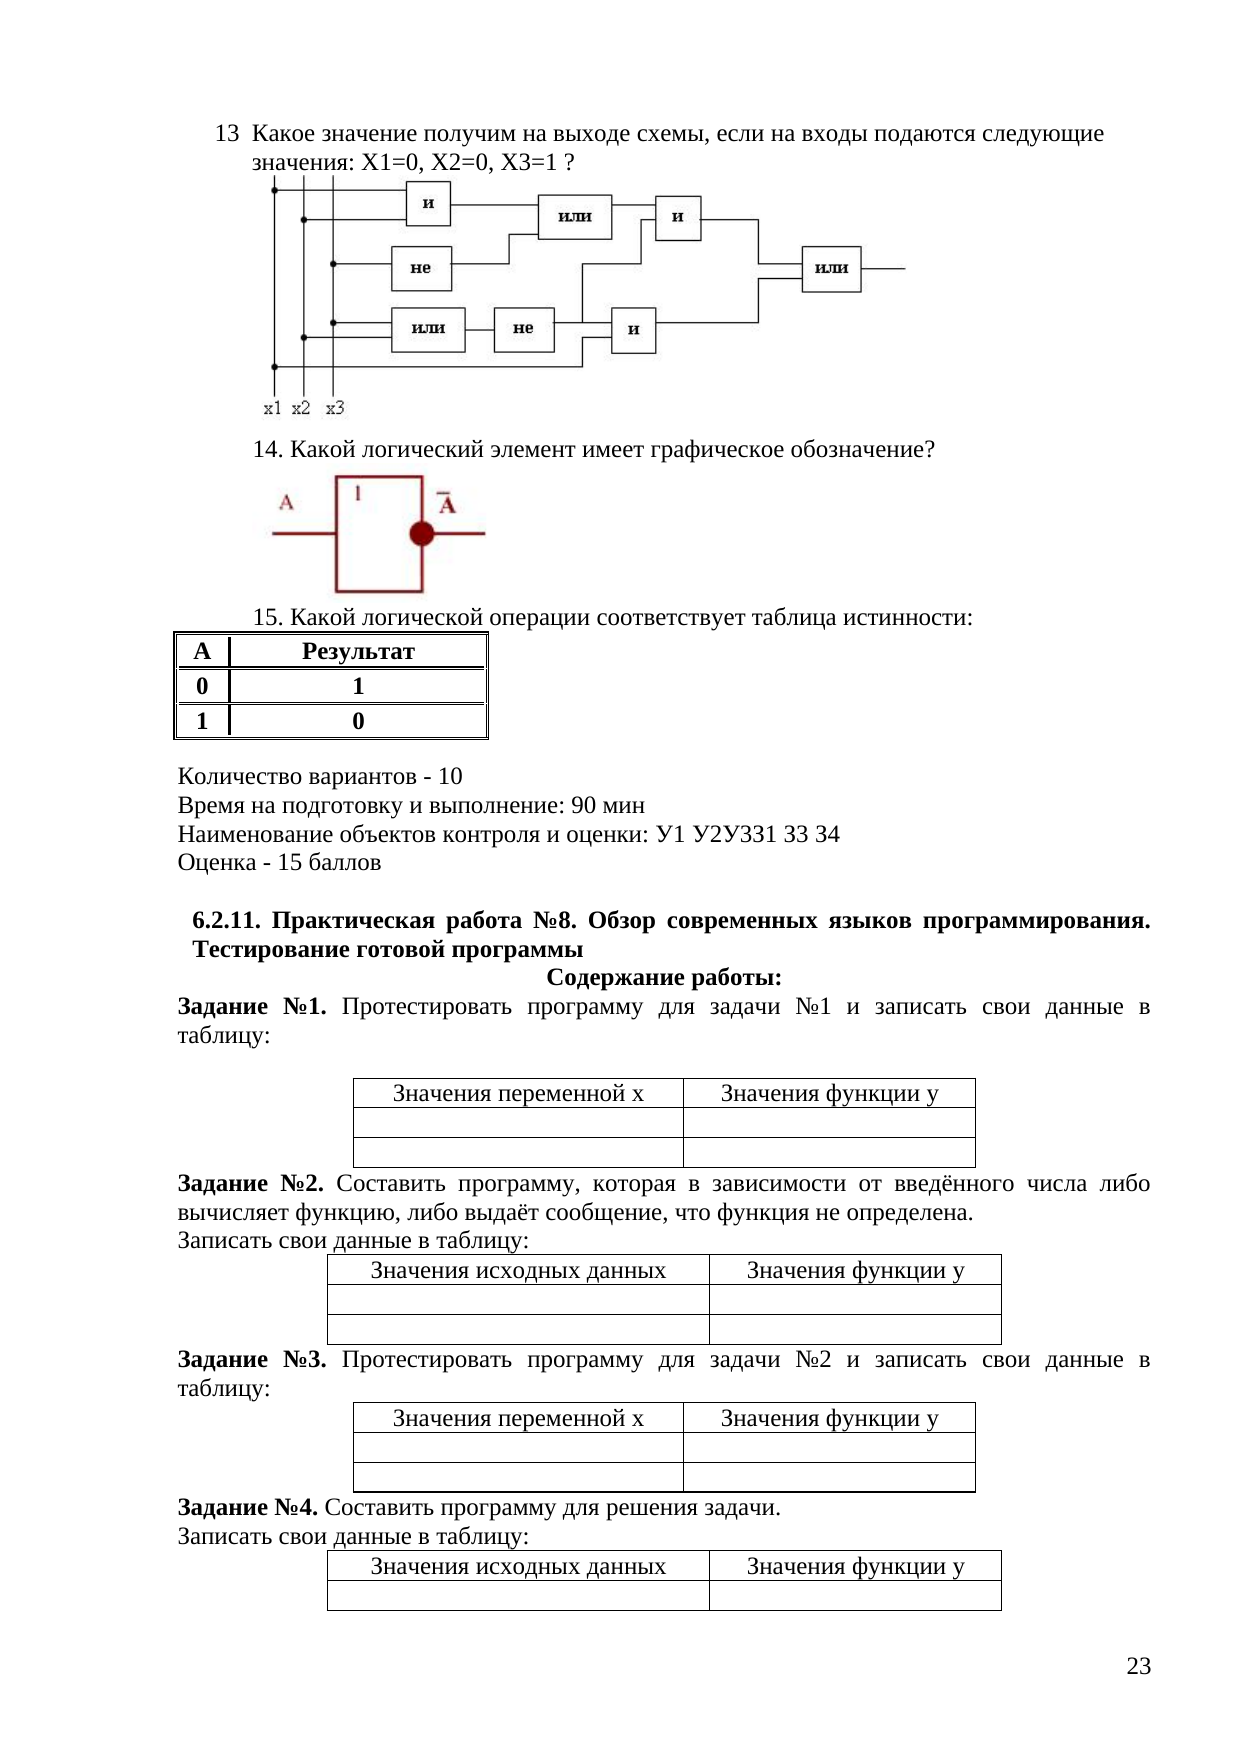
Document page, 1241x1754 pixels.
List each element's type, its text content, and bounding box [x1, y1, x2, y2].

text Задание №4. Составить программу для решения задачи. [177, 1492, 1152, 1521]
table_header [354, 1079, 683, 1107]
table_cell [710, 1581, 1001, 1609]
text Задание №3. Протестировать программу для задачи №2 и записать свои данные в таблицу: [177, 1344, 1152, 1402]
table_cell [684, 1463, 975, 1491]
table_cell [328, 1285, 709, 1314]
text Задание №1. Протестировать программу для задачи №1 и записать свои данные в таблицу: [177, 991, 1152, 1049]
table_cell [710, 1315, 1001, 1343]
text Наименование объектов контроля и оценки: У1 У2У3З1 З3 З4 [177, 819, 1152, 847]
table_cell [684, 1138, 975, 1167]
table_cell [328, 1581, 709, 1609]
list Какое значение получим на выходе схемы, если на входы подаются следующие значения: X1=0, X2=0, X3=1 ? [214, 118, 1152, 176]
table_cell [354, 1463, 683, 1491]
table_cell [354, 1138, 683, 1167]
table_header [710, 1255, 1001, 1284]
text Записать свои данные в таблицу: [177, 1521, 1152, 1550]
text Задание №2. Составить программу, которая в зависимости от введённого числа либо вычисляет функцию, либо выдаёт сообщение, что функция не определена. [177, 1168, 1152, 1225]
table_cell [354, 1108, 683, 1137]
picture [252, 175, 907, 435]
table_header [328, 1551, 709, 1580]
list 14. Какой логический элемент имеет графическое обозначение? 15. Какой логической операции соответствует таблица истинности: [252, 434, 1152, 631]
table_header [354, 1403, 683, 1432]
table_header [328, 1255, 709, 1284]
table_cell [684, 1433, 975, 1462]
text Количество вариантов - 10 [177, 761, 1152, 790]
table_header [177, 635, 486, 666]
picture [252, 463, 487, 603]
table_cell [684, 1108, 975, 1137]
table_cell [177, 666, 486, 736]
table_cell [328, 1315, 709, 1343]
text Время на подготовку и выполнение: 90 мин [177, 790, 1152, 819]
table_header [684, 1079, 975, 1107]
text Содержание работы: [177, 962, 1152, 991]
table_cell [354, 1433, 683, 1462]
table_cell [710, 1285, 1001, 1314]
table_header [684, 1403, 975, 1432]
text Оценка - 15 баллов [177, 847, 1152, 876]
text 6.2.11. Практическая работа №8. Обзор современных языков программирования. Тестирование готовой программы [192, 905, 1152, 962]
text Записать свои данные в таблицу: [177, 1225, 1152, 1254]
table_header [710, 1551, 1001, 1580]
